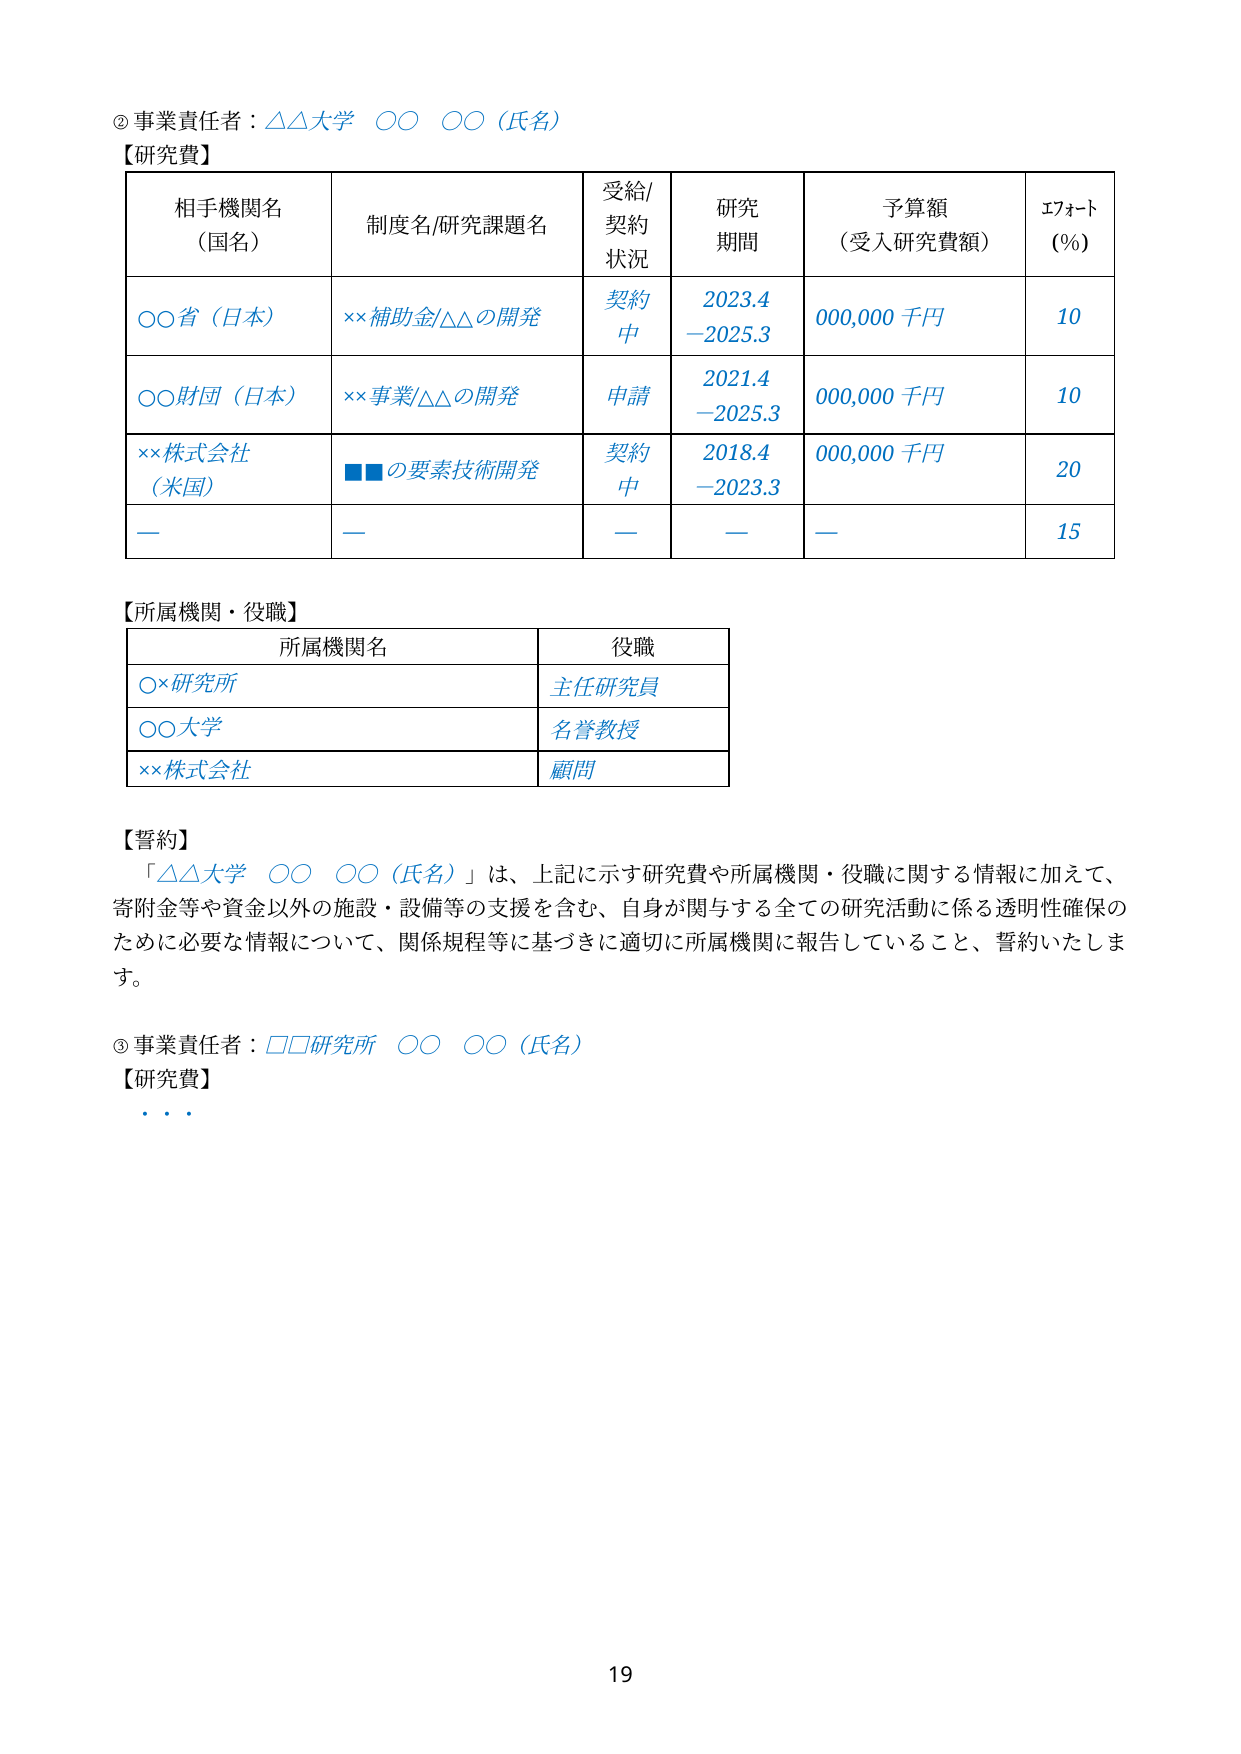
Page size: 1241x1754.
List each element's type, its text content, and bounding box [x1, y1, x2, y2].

table_cell ■■の要素技術開発 [332, 435, 582, 503]
table_cell 15 [1026, 505, 1114, 557]
text 【誓約】 [112, 821, 1128, 856]
table_cell 契約中 [584, 435, 670, 503]
table_cell ○×研究所 [128, 665, 537, 707]
table_cell ○○省（日本） [127, 277, 331, 354]
table_cell 主任研究員 [539, 665, 728, 707]
table_cell 000,000千円 [805, 356, 1025, 433]
table_cell ― [672, 505, 803, 557]
table_cell ― [332, 505, 582, 557]
table_header 制度名/研究課題名 [332, 173, 582, 276]
table_cell 2023.4 －2025.3 [672, 277, 803, 354]
table_header 研究 期間 [672, 173, 803, 276]
table_cell 2021.4 －2025.3 [672, 356, 803, 433]
text ③事業責任者：□□研究所 ○○ ○○（氏名） [112, 1027, 1128, 1061]
table_cell 顧問 [539, 752, 728, 786]
table_header 役職 [539, 629, 728, 663]
table_header 相手機関名 （国名） [127, 173, 331, 276]
table_cell 000,000千円 [805, 435, 1025, 503]
table_cell 契約中 [584, 277, 670, 354]
text 【研究費】 [112, 137, 1128, 171]
text 【研究費】 [112, 1061, 1128, 1096]
table_header 予算額 （受入研究費額） [805, 173, 1025, 276]
table_cell ○○大学 [128, 708, 537, 750]
table_cell ― [584, 505, 670, 557]
table_cell 20 [1026, 435, 1114, 503]
table_cell ××株式会社 [128, 752, 537, 786]
table_cell ― [805, 505, 1025, 557]
table_cell 10 [1026, 356, 1114, 433]
table_cell ××補助金/△△の開発 [332, 277, 582, 354]
table_header ｴﾌｫｰﾄ (％) [1026, 173, 1114, 276]
table_header 所属機関名 [128, 629, 537, 663]
text ・・・ [112, 1096, 1128, 1130]
table_cell ○○財団（日本） [127, 356, 331, 433]
text 「△△大学 ○○ ○○（氏名）」は、上記に示す研究費や所属機関・役職に関する情報に加えて、寄附金等や資金以外の施設・設備等の支援を含む、自身が関与する全ての研究活動に係る透明性確保のために必要な情報について、関係規程等に基づきに適切に所属機関に報告していること、誓約いたします。 [112, 856, 1128, 993]
table_cell ××株式会社 （米国） [127, 435, 331, 503]
table_cell 申請 [584, 356, 670, 433]
table_cell ― [127, 505, 331, 557]
table_cell 2018.4 －2023.3 [672, 435, 803, 503]
table_cell ××事業/△△の開発 [332, 356, 582, 433]
table_header 受給/契約 状況 [584, 173, 670, 276]
table_cell 名誉教授 [539, 708, 728, 750]
text 【所属機関・役職】 [112, 593, 1128, 628]
table_cell 10 [1026, 277, 1114, 354]
text ②事業責任者：△△大学 ○○ ○○（氏名） [112, 103, 1128, 137]
table_cell 000,000千円 [805, 277, 1025, 354]
